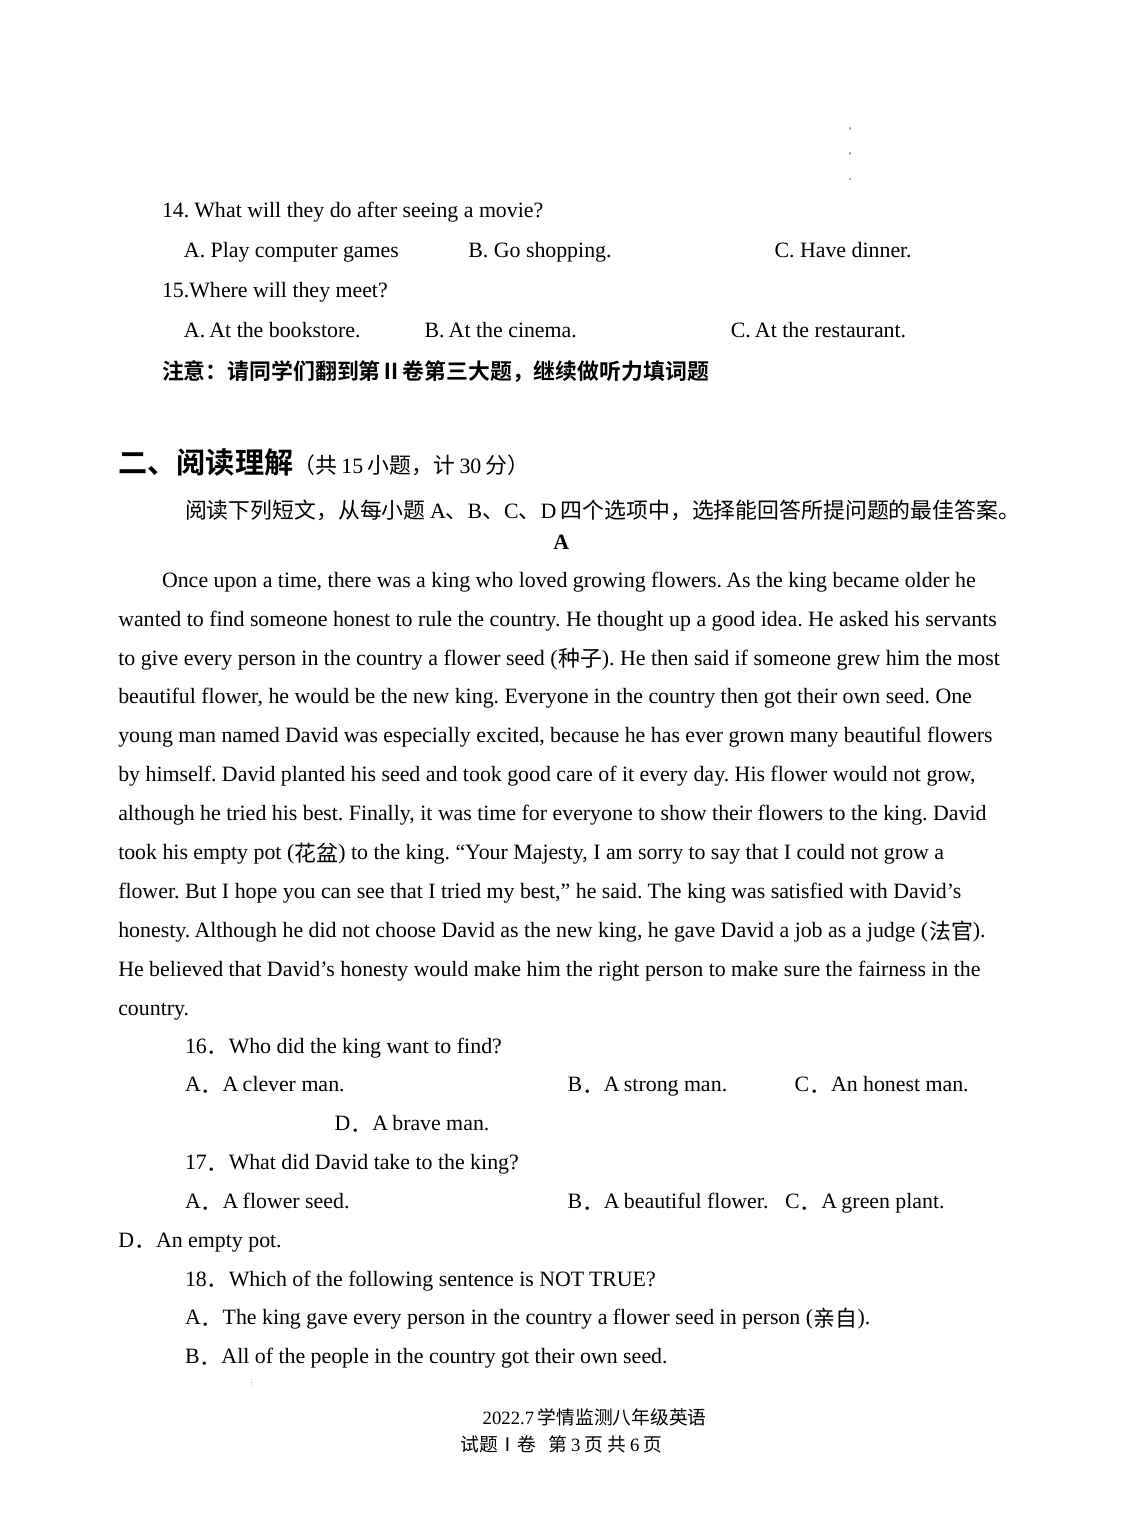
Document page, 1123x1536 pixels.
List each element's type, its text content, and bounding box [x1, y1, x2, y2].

text 二、阅读理解（共15小题，计30分） [118, 428, 1004, 493]
text 18．Which of the following sentence is NOT TRUE? [118, 1262, 1004, 1294]
text 阅读下列短文，从每小题A、B、C、D四个选项中，选择能回答所提问题的最佳答案。 [118, 493, 1004, 525]
text 16．Who did the king want to find? [118, 1029, 1004, 1061]
text 17．What did David take to the king? [118, 1145, 1004, 1178]
text B．All of the people in the country got their own seed. [118, 1339, 1004, 1372]
text A [118, 525, 1004, 558]
text A. At the bookstore. B. At the cinema. C. At the restaurant. [118, 313, 1004, 346]
text A. Play computer games B. Go shopping. C. Have dinner. [118, 233, 1004, 266]
text 14. What will they do after seeing a movie? [118, 193, 1004, 226]
text 15.Where will they meet? [118, 273, 1004, 306]
text Once upon a time, there was a king who loved growing flowers. As the king became older he wanted to find someone honest to rule the country. He thought up a good idea. He asked his servants to give every person in the country a flower seed (种子). He then said if someone grew him the most beautiful flower, he would be the new king. Everyone in the country then got their own seed. One young man named David was especially excited, because he has ever grown many beautiful flowers by himself. David planted his seed and took good care of it every day. His flower would not grow, although he tried his best. Finally, it was time for everyone to show their flowers to the king. David took his empty pot (花盆) to the king. “Your Majesty, I am sorry to say that I could not grow a flower. But I hope you can see that I tried my best,” he said. The king was satisfied with David’s honesty. Although he did not choose David as the new king, he gave David a job as a judge (法官). He believed that David’s honesty would make him the right person to make sure the fairness in the country. [118, 563, 1004, 1024]
text A．The king gave every person in the country a flower seed in person (亲自). [118, 1301, 1004, 1333]
text A．A flower seed. B．A beautiful flower. C．A green plant. D．An empty pot. [118, 1184, 1004, 1256]
text 注意：请同学们翻到第Ⅱ卷第三大题，继续做听力填词题 [118, 353, 1004, 386]
text A．A clever man. B．A strong man. C．An honest man. D．A brave man. [118, 1068, 1004, 1139]
